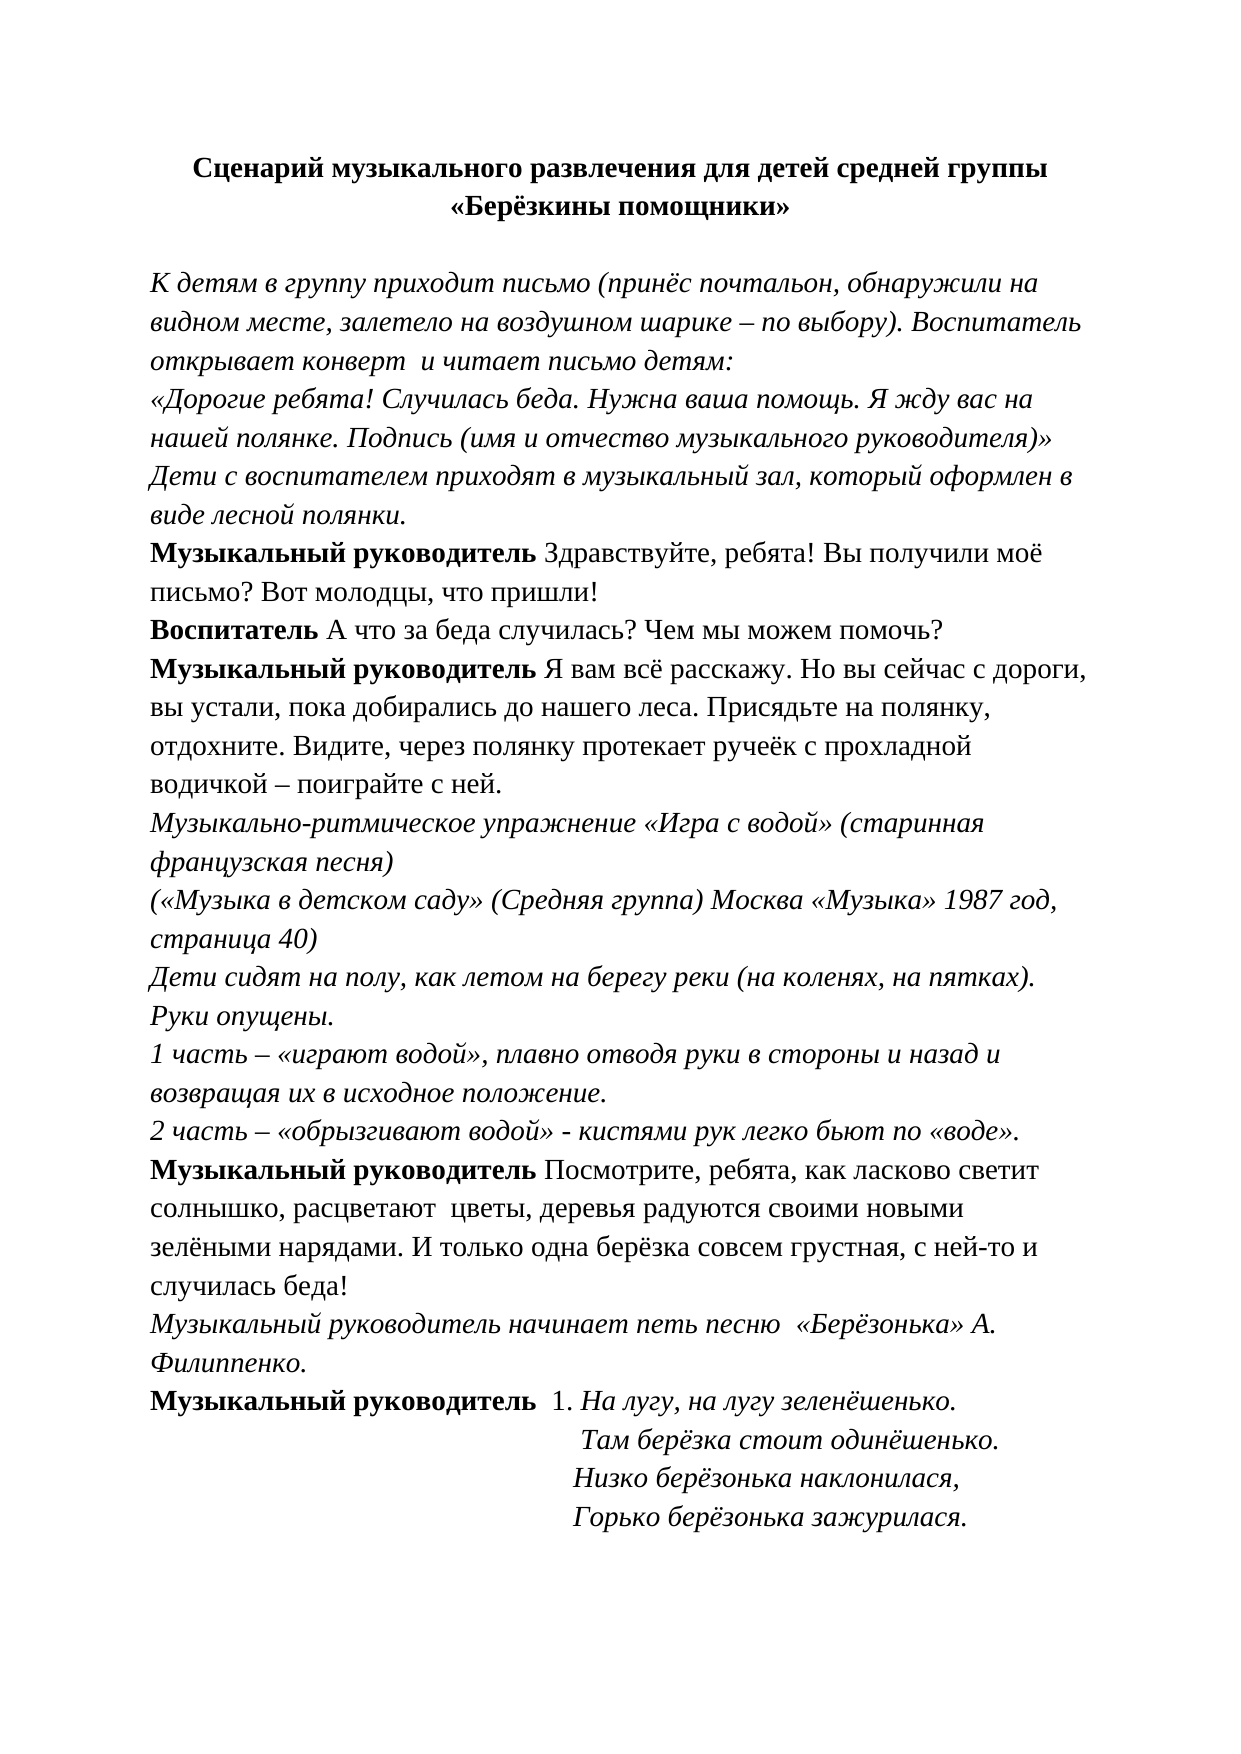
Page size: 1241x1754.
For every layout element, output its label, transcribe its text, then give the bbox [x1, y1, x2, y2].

text Низко берёзонька наклонилася, [150, 1460, 1090, 1494]
text 2 часть – «обрызгивают водой» - кистями рук легко бьют по «воде». [150, 1113, 1090, 1147]
text Там берёзка стоит одинёшенько. [150, 1422, 1090, 1455]
text Музыкально-ритмическое упражнение «Игра с водой» (старинная французская песня) [150, 805, 1090, 877]
text Горько берёзонька зажурилася. [150, 1499, 1090, 1532]
text Дети сидят на полу, как летом на берегу реки (на коленях, на пятках). Руки опущены. [150, 959, 1090, 1031]
text 1 часть – «играют водой», плавно отводя руки в стороны и назад и возвращая их в исходное положение. [150, 1036, 1090, 1108]
text К детям в группу приходит письмо (принёс почтальон, обнаружили на видном месте, залетело на воздушном шарике – по выбору). Воспитатель открывает конверт и читает письмо детям: [150, 266, 1090, 376]
text Сценарий музыкального развлечения для детей средней группы «Берёзкины помощники» [150, 150, 1090, 222]
text Дети с воспитателем приходят в музыкальный зал, который оформлен в виде лесной полянки. [150, 458, 1090, 530]
text Музыкальный руководитель 1. На лугу, на лугу зеленёшенько. [150, 1383, 1090, 1417]
text Воспитатель А что за беда случилась? Чем мы можем помочь? [150, 612, 1090, 646]
text («Музыка в детском саду» (Средняя группа) Москва «Музыка» 1987 год, страница 40) [150, 882, 1090, 954]
text Музыкальный руководитель Я вам всё расскажу. Но вы сейчас с дороги, вы устали, пока добирались до нашего леса. Присядьте на полянку, отдохните. Видите, через полянку протекает ручеёк с прохладной водичкой – поиграйте с ней. [150, 651, 1090, 800]
text Музыкальный руководитель Посмотрите, ребята, как ласково светит солнышко, расцветают цветы, деревья радуются своими новыми зелёными нарядами. И только одна берёзка совсем грустная, с ней-то и случилась беда! [150, 1152, 1090, 1301]
text Музыкальный руководитель начинает петь песню «Берёзонька» А. Филиппенко. [150, 1306, 1090, 1378]
text «Дорогие ребята! Случилась беда. Нужна ваша помощь. Я жду вас на нашей полянке. Подпись (имя и отчество музыкального руководителя)» [150, 381, 1090, 453]
text Музыкальный руководитель Здравствуйте, ребята! Вы получили моё письмо? Вот молодцы, что пришли! [150, 535, 1090, 607]
